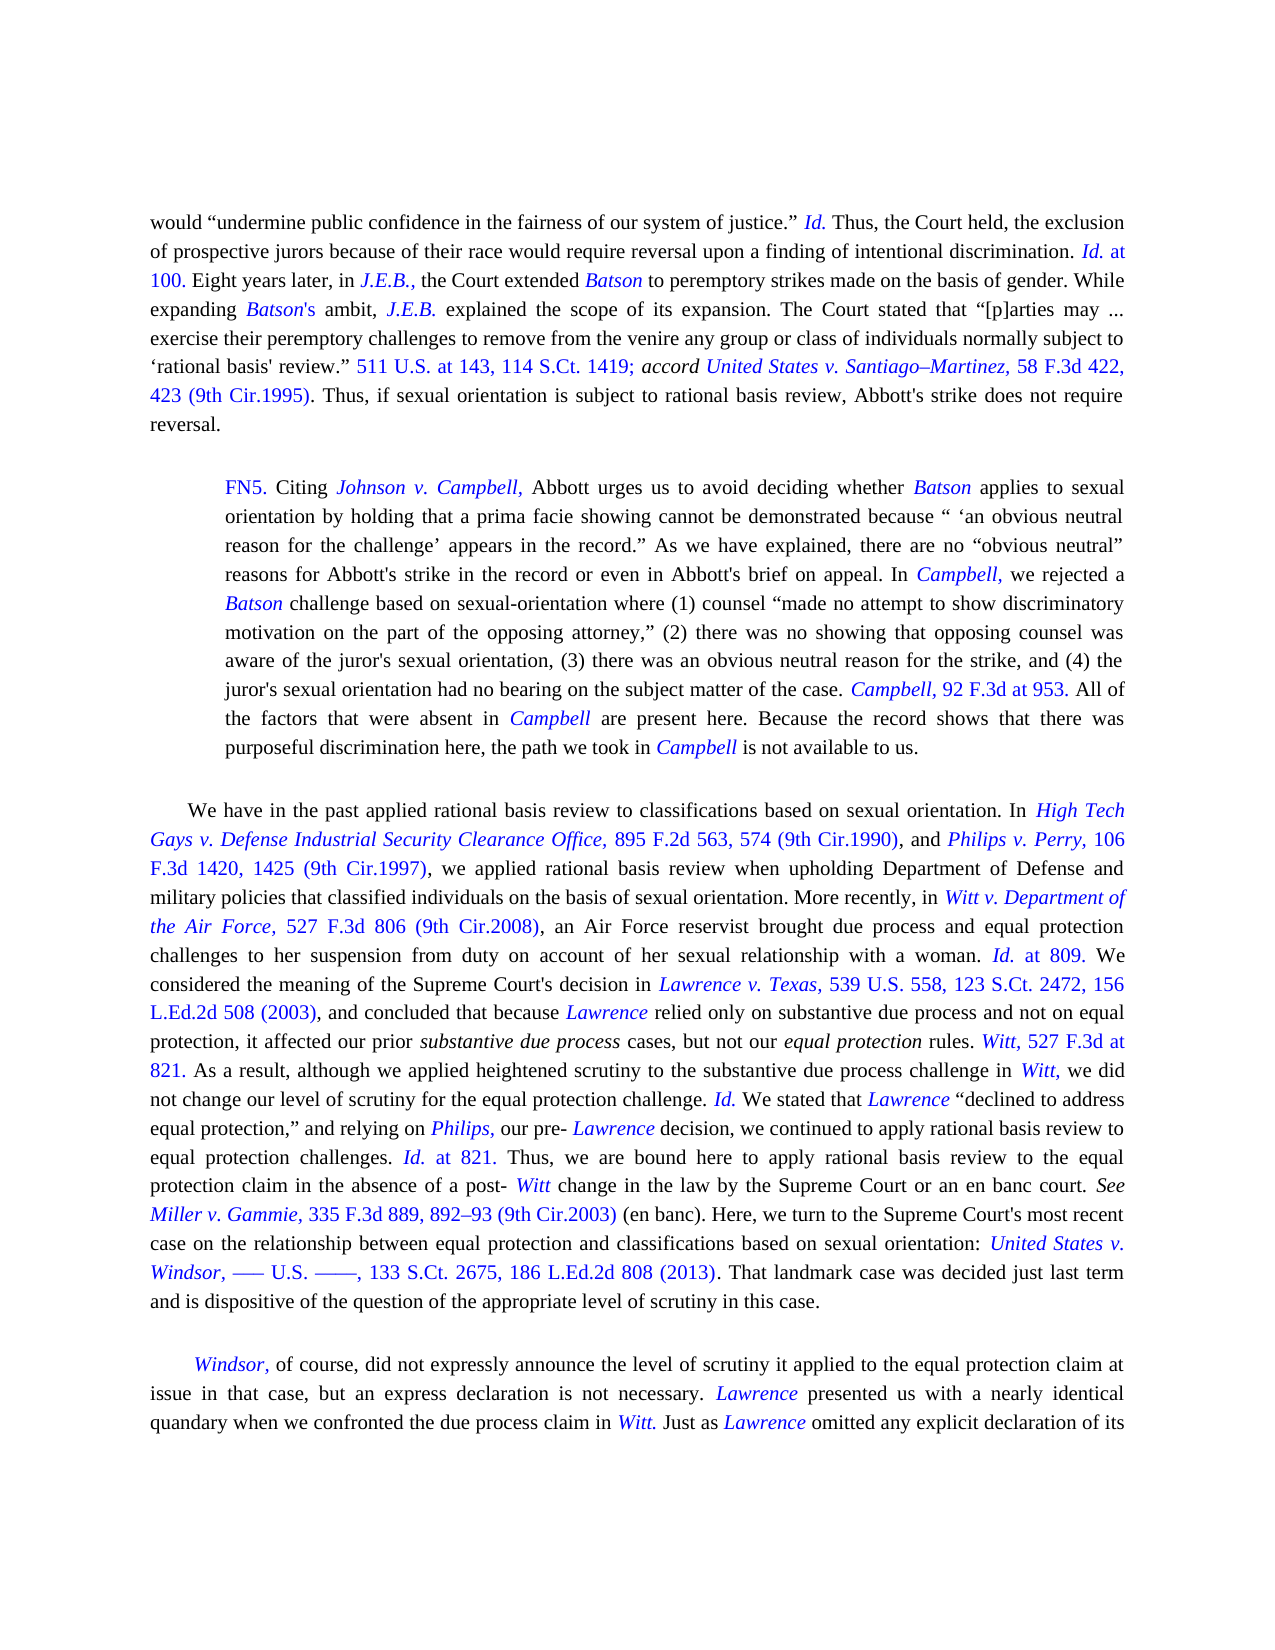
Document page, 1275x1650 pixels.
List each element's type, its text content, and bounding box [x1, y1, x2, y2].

text FN5. Citing Johnson v. Campbell, Abbott urges us to avoid deciding whether Batson applies to sexual orientation by holding that a prima facie showing cannot be demonstrated because “ ‘an obvious neutral reason for the challenge’ appears in the record.” As we have explained, there are no “obvious neutral” reasons for Abbott's strike in the record or even in Abbott's brief on appeal. In Campbell, we rejected a Batson challenge based on sexual-orientation where (1) counsel “made no attempt to show discriminatory motivation on the part of the opposing attorney,” (2) there was no showing that opposing counsel was aware of the juror's sexual orientation, (3) there was an obvious neutral reason for the strike, and (4) the juror's sexual orientation had no bearing on the subject matter of the case. Campbell, 92 F.3d at 953. All of the factors that were absent in Campbell are present here. Because the record shows that there was purposeful discrimination here, the path we took in Campbell is not available to us. [225, 475, 1125, 759]
text We have in the past applied rational basis review to classifications based on sexual orientation. In High Tech Gays v. Defense Industrial Security Clearance Office, 895 F.2d 563, 574 (9th Cir.1990), and Philips v. Perry, 106 F.3d 1420, 1425 (9th Cir.1997), we applied rational basis review when upholding Department of Defense and military policies that classified individuals on the basis of sexual orientation. More recently, in Witt v. Department of the Air Force, 527 F.3d 806 (9th Cir.2008), an Air Force reservist brought due process and equal protection challenges to her suspension from duty on account of her sexual relationship with a woman. Id. at 809. We considered the meaning of the Supreme Court's decision in Lawrence v. Texas, 539 U.S. 558, 123 S.Ct. 2472, 156 L.Ed.2d 508 (2003), and concluded that because Lawrence relied only on substantive due process and not on equal protection, it affected our prior substantive due process cases, but not our equal protection rules. Witt, 527 F.3d at 821. As a result, although we applied heightened scrutiny to the substantive due process challenge in Witt, we did not change our level of scrutiny for the equal protection challenge. Id. We stated that Lawrence “declined to address equal protection,” and relying on Philips, our pre- Lawrence decision, we continued to apply rational basis review to equal protection challenges. Id. at 821. Thus, we are bound here to apply rational basis review to the equal protection claim in the absence of a post- Witt change in the law by the Supreme Court or an en banc court. See Miller v. Gammie, 335 F.3d 889, 892–93 (9th Cir.2003) (en banc). Here, we turn to the Supreme Court's most recent case on the relationship between equal protection and classifications based on sexual orientation: United States v. Windsor, ––– U.S. ––––, 133 S.Ct. 2675, 186 L.Ed.2d 808 (2013). That landmark case was decided just last term and is dispositive of the question of the appropriate level of scrutiny in this case. [150, 798, 1125, 1313]
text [150, 210, 1125, 436]
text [150, 1352, 1125, 1434]
